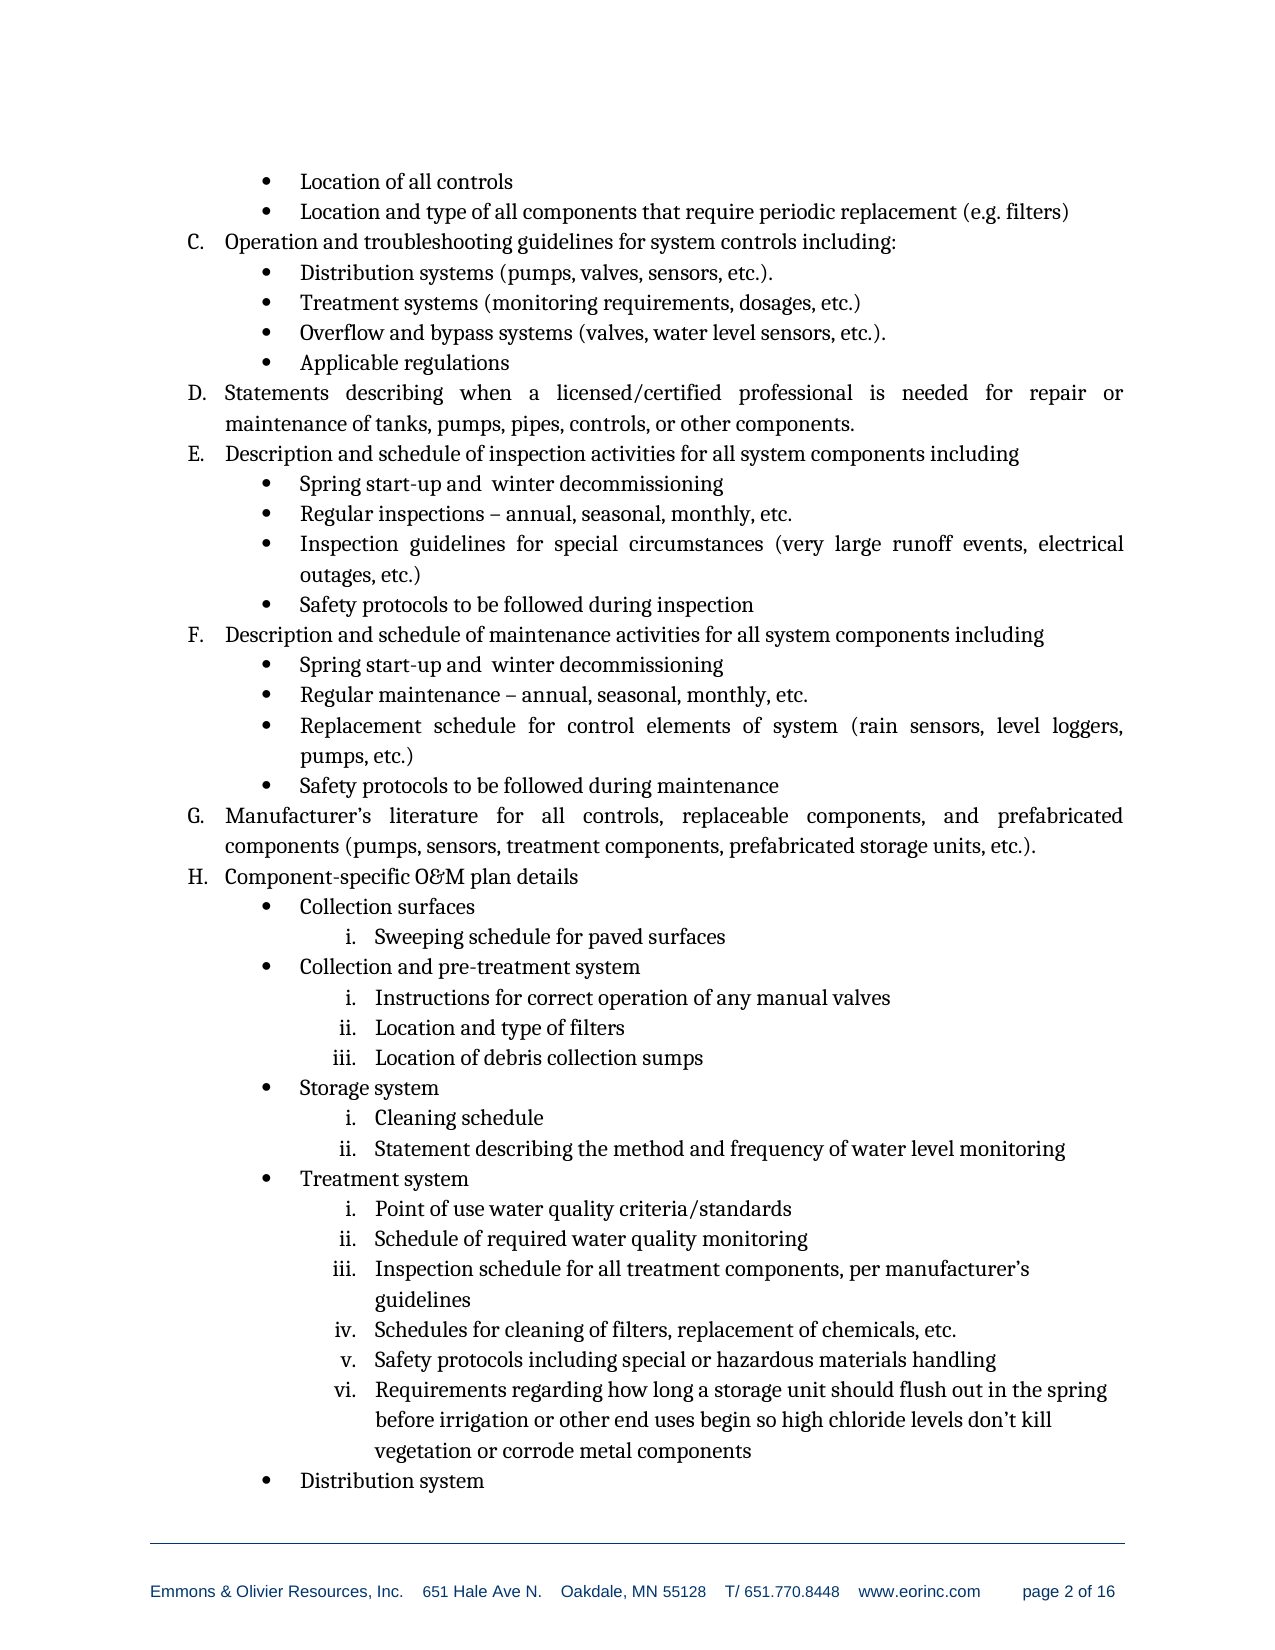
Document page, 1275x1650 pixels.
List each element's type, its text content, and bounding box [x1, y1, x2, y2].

list Safety protocols including special or hazardous materials handling [356, 1347, 1125, 1373]
list Applicable regulations [262, 350, 1125, 376]
list Distribution systems (pumps, valves, sensors, etc.). [262, 259, 1125, 286]
list Safety protocols to be followed during inspection [262, 592, 1125, 618]
list Regular maintenance – annual, seasonal, monthly, etc. [262, 682, 1125, 709]
list Location and type of all components that require periodic replacement (e.g. filters) [262, 199, 1125, 225]
list Treatment systems (monitoring requirements, dosages, etc.) [262, 289, 1125, 316]
list Schedules for cleaning of filters, replacement of chemicals, etc. [356, 1317, 1125, 1343]
list Sweeping schedule for paved surfaces [356, 924, 1125, 950]
list Cleaning schedule [356, 1105, 1125, 1132]
list Overflow and bypass systems (valves, water level sensors, etc.). [262, 320, 1125, 346]
list Storage system [262, 1075, 1125, 1101]
list Collection and pre-treatment system [262, 954, 1125, 981]
list Statement describing the method and frequency of water level monitoring [356, 1135, 1125, 1162]
list Location of debris collection sumps [356, 1045, 1125, 1071]
list Collection surfaces [262, 894, 1125, 920]
list Distribution system [262, 1468, 1125, 1494]
list Spring start-up and winter decommissioning [262, 471, 1125, 497]
list Safety protocols to be followed during maintenance [262, 773, 1125, 799]
list Replacement schedule for control elements of system (rain sensors, level loggers, pumps, etc.) [262, 712, 1125, 769]
list Component-specific O&M plan details [187, 863, 1125, 890]
list Instructions for correct operation of any manual valves [356, 984, 1125, 1011]
list Treatment system [262, 1166, 1125, 1192]
list Inspection schedule for all treatment components, per manufacturer’s guidelines [356, 1256, 1125, 1313]
list Manufacturer’s literature for all controls, replaceable components, and prefabricated components (pumps, sensors, treatment components, prefabricated storage units, etc.). [187, 803, 1125, 860]
list Description and schedule of inspection activities for all system components including [187, 441, 1125, 467]
list Spring start-up and winter decommissioning [262, 652, 1125, 678]
list Operation and troubleshooting guidelines for system controls including: [187, 229, 1125, 256]
list Statements describing when a licensed/certified professional is needed for repair or maintenance of tanks, pumps, pipes, controls, or other components. [187, 380, 1125, 437]
list Regular inspections – annual, seasonal, monthly, etc. [262, 501, 1125, 527]
list Location of all controls [262, 169, 1125, 195]
list Inspection guidelines for special circumstances (very large runoff events, electrical outages, etc.) [262, 531, 1125, 588]
list Requirements regarding how long a storage unit should flush out in the spring before irrigation or other end uses begin so high chloride levels don’t kill vegetation or corrode metal components [356, 1377, 1125, 1464]
list Schedule of required water quality monitoring [356, 1226, 1125, 1252]
list Description and schedule of maintenance activities for all system components including [187, 622, 1125, 648]
list Point of use water quality criteria/standards [356, 1196, 1125, 1222]
list Location and type of filters [356, 1014, 1125, 1041]
